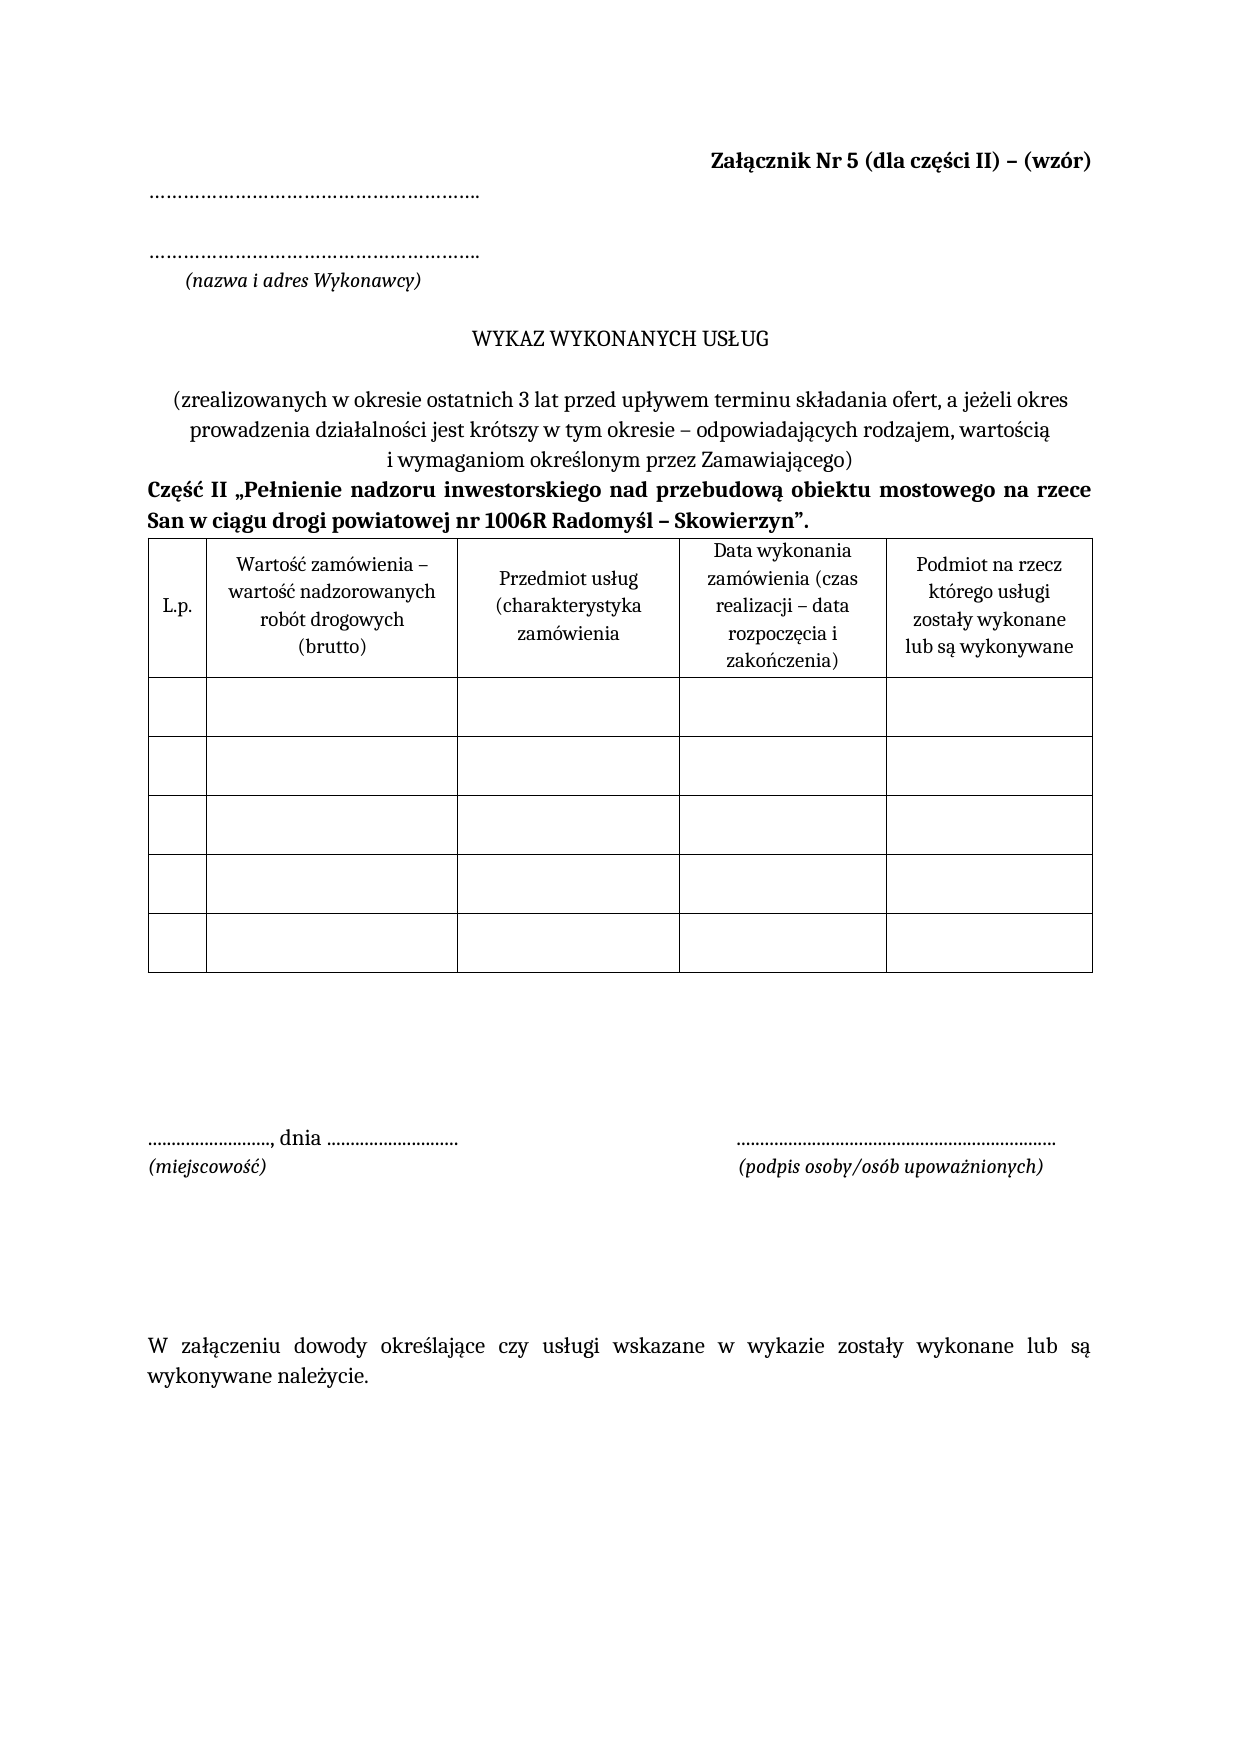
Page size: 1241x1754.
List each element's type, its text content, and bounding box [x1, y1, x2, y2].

table_cell [887, 737, 1092, 795]
text …………………………………………………. [148, 238, 1093, 264]
table_cell [207, 796, 457, 854]
text (zrealizowanych w okresie ostatnich 3 lat przed upływem terminu składania ofert, a jeżeli okres prowadzenia działalności jest krótszy w tym okresie – odpowiadających rodzajem, wartością i wymaganiom określonym przez Zamawiającego) [148, 387, 1093, 473]
text Załącznik Nr 5 (dla części II) – (wzór) [148, 148, 1093, 174]
table_cell [887, 796, 1092, 854]
table_cell [887, 914, 1092, 972]
table_cell [458, 737, 679, 795]
table_cell [887, 855, 1092, 913]
table_cell [680, 678, 886, 736]
table_cell [207, 678, 457, 736]
table_cell [207, 737, 457, 795]
table_cell [207, 914, 457, 972]
table_cell [149, 678, 206, 736]
table_cell [680, 855, 886, 913]
table_cell [149, 796, 206, 854]
text …………………………………………………. [148, 178, 1093, 204]
table_cell [458, 796, 679, 854]
text (nazwa i adres Wykonawcy) [148, 268, 1093, 292]
table_cell [458, 855, 679, 913]
table_cell [458, 914, 679, 972]
table_cell [680, 796, 886, 854]
table_cell [680, 914, 886, 972]
text .........................., dnia ............................ .................................................................... [148, 1124, 1093, 1151]
table_header Wartość zamówienia – wartość nadzorowanych robót drogowych (brutto) [207, 539, 457, 677]
table_cell [680, 737, 886, 795]
table_cell [149, 855, 206, 913]
table_header Podmiot na rzecz którego usługi zostały wykonane lub są wykonywane [887, 539, 1092, 677]
table_header L.p. [149, 539, 206, 677]
text WYKAZ WYKONANYCH USŁUG [148, 326, 1093, 352]
table_cell [149, 737, 206, 795]
text Część II „Pełnienie nadzoru inwestorskiego nad przebudową obiektu mostowego na rzece San w ciągu drogi powiatowej nr 1006R Radomyśl – Skowierzyn”. [148, 477, 1093, 534]
table_cell [458, 678, 679, 736]
table_cell [887, 678, 1092, 736]
table_cell [149, 914, 206, 972]
table_cell [207, 855, 457, 913]
table_header Data wykonania zamówienia (czas realizacji – data rozpoczęcia i zakończenia) [680, 539, 886, 677]
table_header Przedmiot usług (charakterystyka zamówienia [458, 539, 679, 677]
text (miejscowość) (podpis osoby/osób upoważnionych) [148, 1154, 1093, 1178]
text W załączeniu dowody określające czy usługi wskazane w wykazie zostały wykonane lub są wykonywane należycie. [148, 1333, 1093, 1389]
